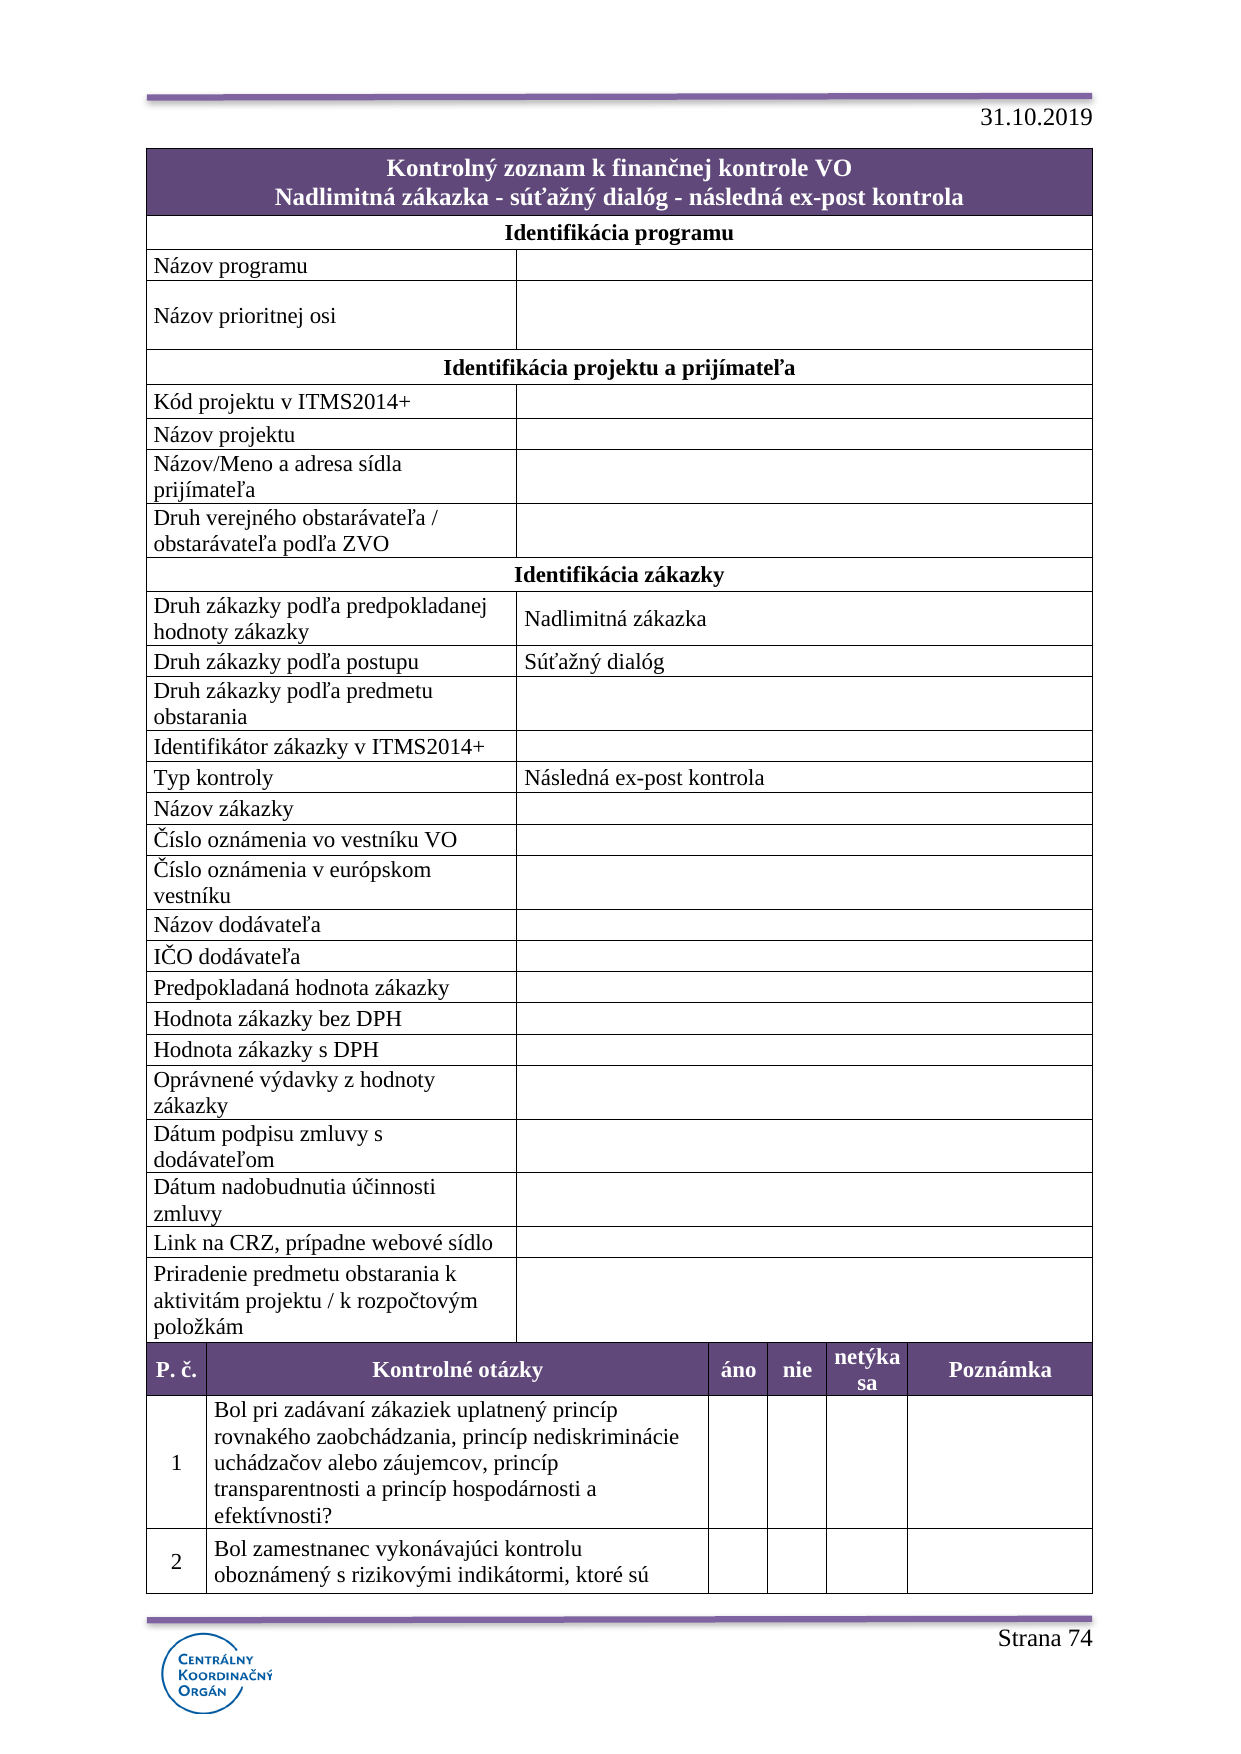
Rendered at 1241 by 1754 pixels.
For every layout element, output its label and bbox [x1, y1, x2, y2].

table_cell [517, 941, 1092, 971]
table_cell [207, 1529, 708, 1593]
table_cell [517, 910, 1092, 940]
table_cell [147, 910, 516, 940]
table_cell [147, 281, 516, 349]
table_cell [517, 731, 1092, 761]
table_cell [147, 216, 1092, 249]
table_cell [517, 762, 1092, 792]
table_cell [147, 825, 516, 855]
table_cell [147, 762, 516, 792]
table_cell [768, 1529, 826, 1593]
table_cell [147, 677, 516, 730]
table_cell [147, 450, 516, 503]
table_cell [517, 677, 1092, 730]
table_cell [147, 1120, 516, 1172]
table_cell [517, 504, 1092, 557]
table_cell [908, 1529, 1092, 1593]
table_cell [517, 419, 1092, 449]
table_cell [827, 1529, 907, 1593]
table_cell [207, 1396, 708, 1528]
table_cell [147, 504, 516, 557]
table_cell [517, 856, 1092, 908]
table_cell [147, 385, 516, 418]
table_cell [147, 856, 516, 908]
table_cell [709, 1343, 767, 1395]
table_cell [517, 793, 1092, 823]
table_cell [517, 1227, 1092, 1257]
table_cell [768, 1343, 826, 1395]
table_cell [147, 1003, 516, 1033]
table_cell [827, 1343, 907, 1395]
picture [159, 1631, 272, 1713]
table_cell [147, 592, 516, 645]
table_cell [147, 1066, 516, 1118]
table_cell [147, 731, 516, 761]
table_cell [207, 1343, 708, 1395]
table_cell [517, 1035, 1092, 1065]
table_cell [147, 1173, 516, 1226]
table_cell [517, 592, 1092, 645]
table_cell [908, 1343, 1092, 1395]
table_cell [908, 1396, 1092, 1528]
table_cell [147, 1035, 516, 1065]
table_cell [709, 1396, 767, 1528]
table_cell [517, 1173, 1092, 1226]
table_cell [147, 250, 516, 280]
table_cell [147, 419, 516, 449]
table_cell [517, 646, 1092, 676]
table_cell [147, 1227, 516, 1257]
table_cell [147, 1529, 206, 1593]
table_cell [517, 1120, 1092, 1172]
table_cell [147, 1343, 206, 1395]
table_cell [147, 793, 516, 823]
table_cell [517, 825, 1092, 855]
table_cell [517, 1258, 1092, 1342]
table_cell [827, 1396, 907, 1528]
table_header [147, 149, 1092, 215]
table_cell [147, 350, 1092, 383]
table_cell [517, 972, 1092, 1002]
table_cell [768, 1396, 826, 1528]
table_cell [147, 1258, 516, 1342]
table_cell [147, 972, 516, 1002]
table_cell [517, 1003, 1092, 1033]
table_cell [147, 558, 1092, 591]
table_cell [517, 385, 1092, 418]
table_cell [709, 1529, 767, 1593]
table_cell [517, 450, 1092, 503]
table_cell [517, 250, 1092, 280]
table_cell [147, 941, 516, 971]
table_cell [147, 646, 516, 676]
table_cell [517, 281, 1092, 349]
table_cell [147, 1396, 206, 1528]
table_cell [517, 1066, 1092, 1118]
